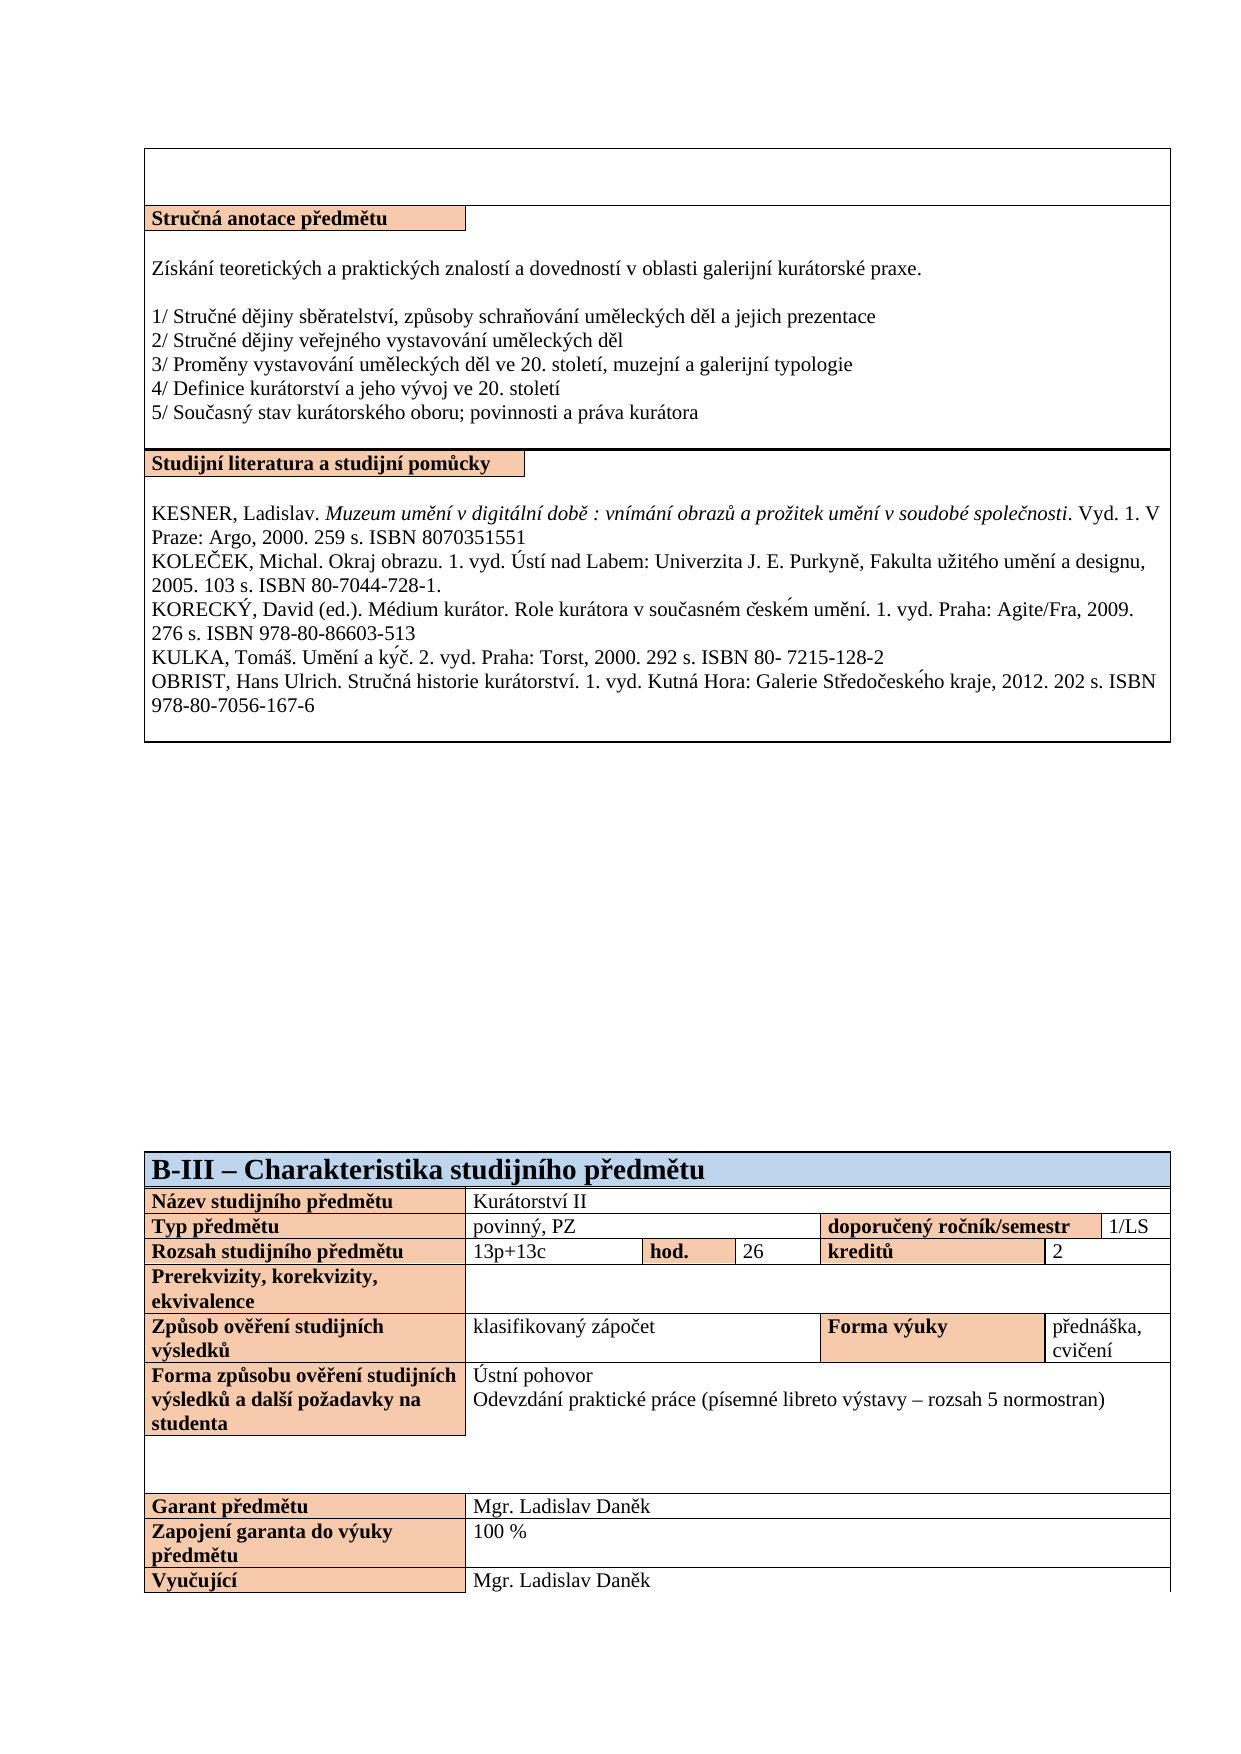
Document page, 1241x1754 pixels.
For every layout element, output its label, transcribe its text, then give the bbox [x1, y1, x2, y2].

table_cell [466, 206, 1170, 230]
table_cell Název studijního předmětu [145, 1189, 465, 1213]
table_cell Studijní literatura a studijní pomůcky [145, 451, 524, 476]
table_cell 1/LS [1102, 1214, 1170, 1238]
table_cell kreditů [821, 1239, 1044, 1263]
table_cell [466, 1265, 1170, 1313]
table_cell 13p+13c [466, 1239, 642, 1263]
table_cell [145, 149, 1170, 205]
table_cell [145, 1435, 1170, 1493]
table_cell 26 [736, 1239, 820, 1263]
table_cell Získání teoretických a praktických znalostí a dovedností v oblasti galerijní kurátorské praxe. 1/ Stručné dějiny sběratelství, způsoby schraňování uměleckých děl a jejich prezentace 2/ Stručné dějiny veřejného vystavování uměleckých děl 3/ Proměny vystavování uměleckých děl ve 20. století, muzejní a galerijní typologie 4/ Definice kurátorství a jeho vývoj ve 20. století 5/ Současný stav kurátorského oboru; povinnosti a práva kurátora [145, 230, 1170, 448]
table_cell [525, 451, 1170, 476]
table_cell Forma způsobu ověření studijních výsledků a další požadavky na studenta [145, 1363, 465, 1435]
table_cell Typ předmětu [145, 1214, 465, 1238]
table_cell Ústní pohovor Odevzdání praktické práce (písemné libreto výstavy – rozsah 5 normostran) [466, 1363, 1170, 1435]
table_cell Rozsah studijního předmětu [145, 1239, 465, 1263]
table_cell Stručná anotace předmětu [145, 206, 465, 230]
table_cell Forma výuky [821, 1314, 1044, 1362]
table_cell Zapojení garanta do výuky předmětu [145, 1519, 465, 1567]
table_cell doporučený ročník/semestr [821, 1214, 1101, 1238]
table_header B-III – Charakteristika studijního předmětu [145, 1153, 1170, 1186]
table_cell Vyučující [145, 1568, 465, 1592]
table_cell KESNER, Ladislav. Muzeum umění v digitální době : vnímání obrazů a prožitek umění v soudobé společnosti. Vyd. 1. V Praze: Argo, 2000. 259 s. ISBN 8070351551 KOLEČEK, Michal. Okraj obrazu. 1. vyd. Ústí nad Labem: Univerzita J. E. Purkyně, Fakulta užitého umění a designu, 2005. 103 s. ISBN 80-7044-728-1. KORECKÝ, David (ed.). Médium kurátor. Role kurátora v současném českém umění. 1. vyd. Praha: Agite/Fra, 2009. 276 s. ISBN 978-80-86603-513 KULKA, Tomáš. Umění a kýč. 2. vyd. Praha: Torst, 2000. 292 s. ISBN 80- 7215-128-2 OBRIST, Hans Ulrich. Stručná historie kurátorství. 1. vyd. Kutná Hora: Galerie Středočeského kraje, 2012. 202 s. ISBN 978-80-7056-167-6 [145, 476, 1170, 741]
table_cell Mgr. Ladislav Daněk [466, 1494, 1170, 1518]
table_cell Způsob ověření studijních výsledků [145, 1314, 465, 1362]
table_cell Mgr. Ladislav Daněk [466, 1568, 1170, 1592]
table_cell 100 % [466, 1519, 1170, 1567]
table_cell klasifikovaný zápočet [466, 1314, 820, 1362]
table_cell 2 [1046, 1239, 1170, 1263]
table_cell Garant předmětu [145, 1494, 465, 1518]
table_cell povinný, PZ [466, 1214, 820, 1238]
table_cell Kurátorství II [466, 1189, 1170, 1213]
table_cell přednáška, cvičení [1046, 1314, 1170, 1362]
table_cell Prerekvizity, korekvizity, ekvivalence [145, 1265, 465, 1313]
table_cell hod. [643, 1239, 735, 1263]
